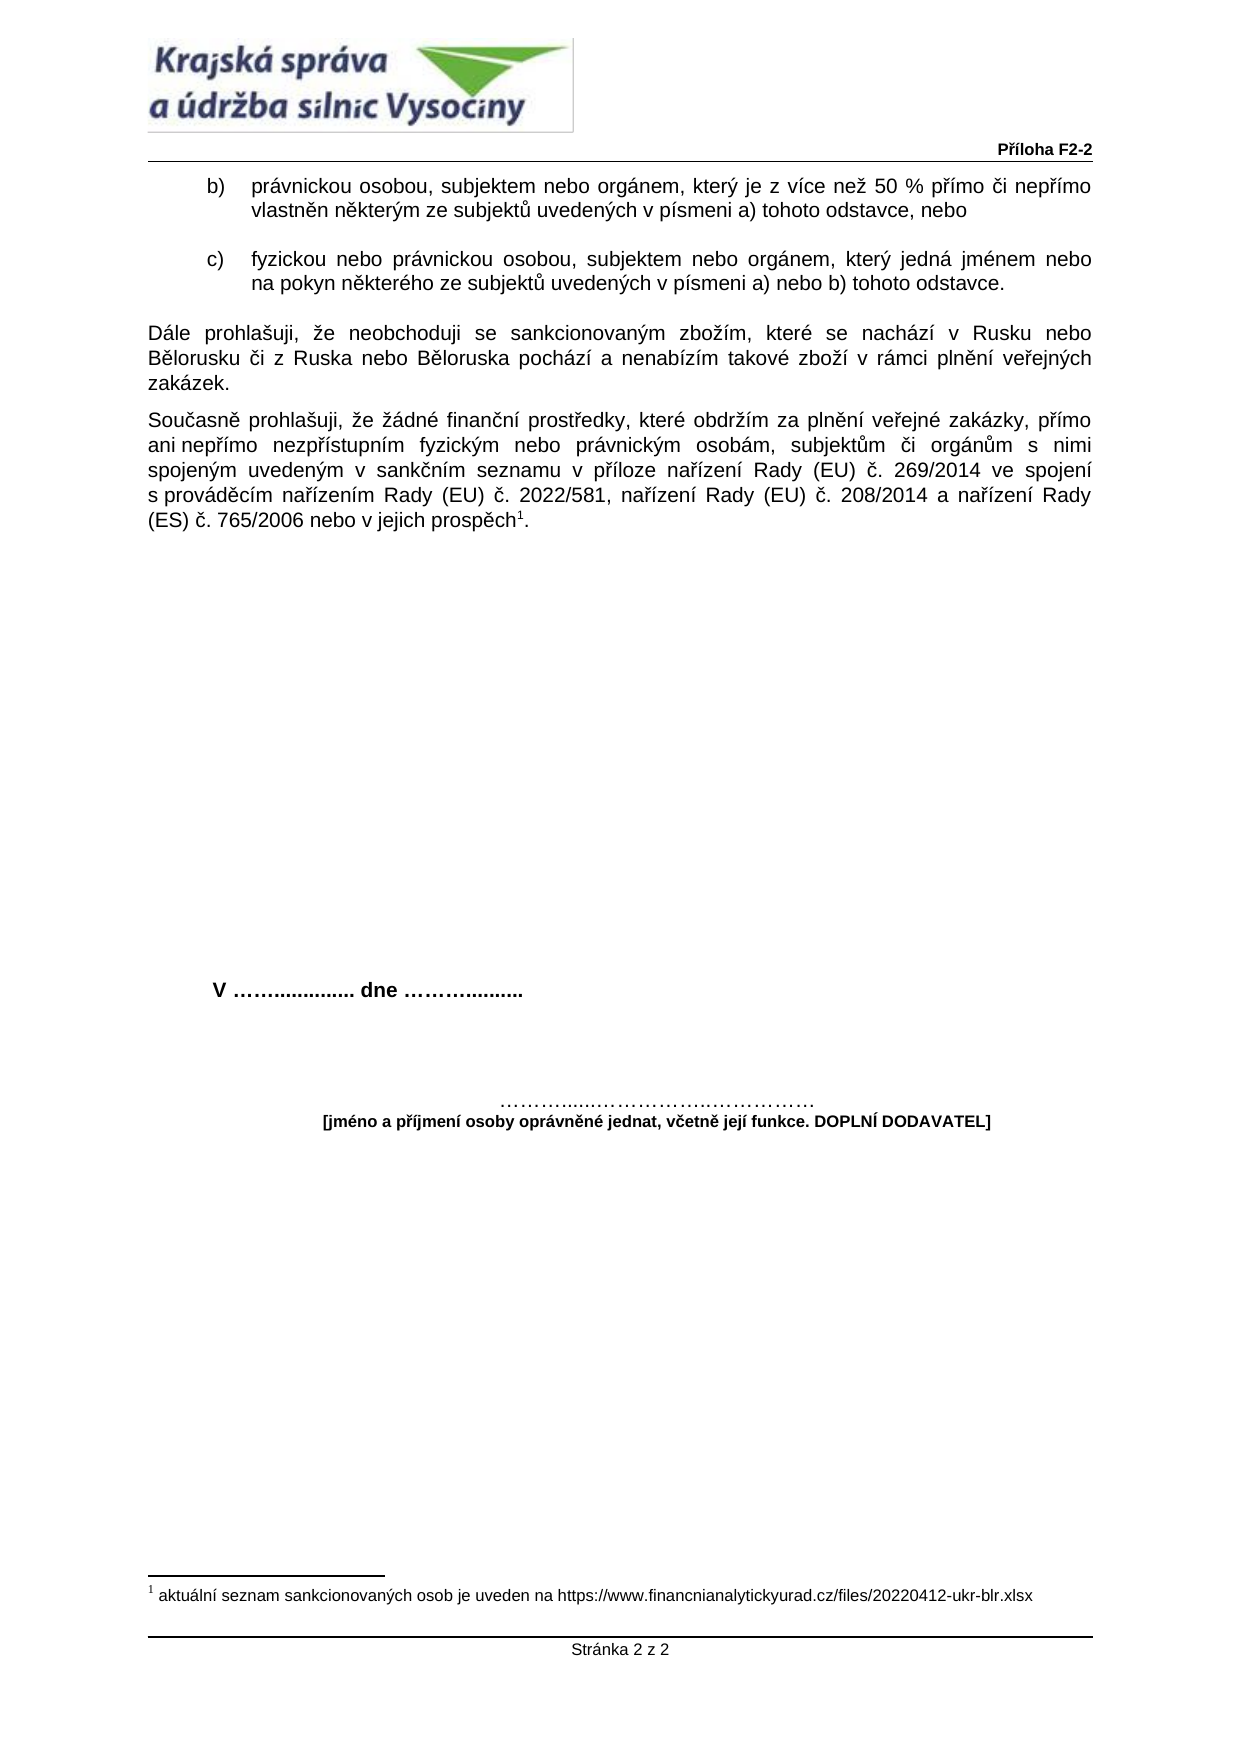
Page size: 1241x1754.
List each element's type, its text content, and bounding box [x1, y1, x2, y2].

text [jméno a příjmení osoby oprávněné jednat, včetně její funkce. DOPLNÍ DODAVATEL] [221, 1112, 1093, 1131]
subtitle Současně prohlašuji, že žádné finanční prostředky, které obdržím za plnění veřejné zakázky, přímo ani nepřímo nezpřístupním fyzickým nebo právnickým osobám, subjektům či orgánům s nimi spojeným uvedeným v sankčním seznamu v příloze nařízení Rady (EU) č. 269/2014 ve spojení s prováděcím nařízením Rady (EU) č. 2022/581, nařízení Rady (EU) č. 208/2014 a nařízení Rady (ES) č. 765/2006 nebo v jejich prospěch. [148, 408, 1093, 533]
text ………......……………..…………… [221, 1088, 1093, 1112]
picture [147, 38, 574, 134]
list V …….............. dne ……….......... [207, 978, 1093, 1002]
subtitle Dále prohlašuji, že neobchoduji se sankcionovaným zbožím, které se nachází v Rusku nebo Bělorusku či z Ruska nebo Běloruska pochází a nenabízím takové zboží v rámci plnění veřejných zakázek. [148, 320, 1093, 395]
